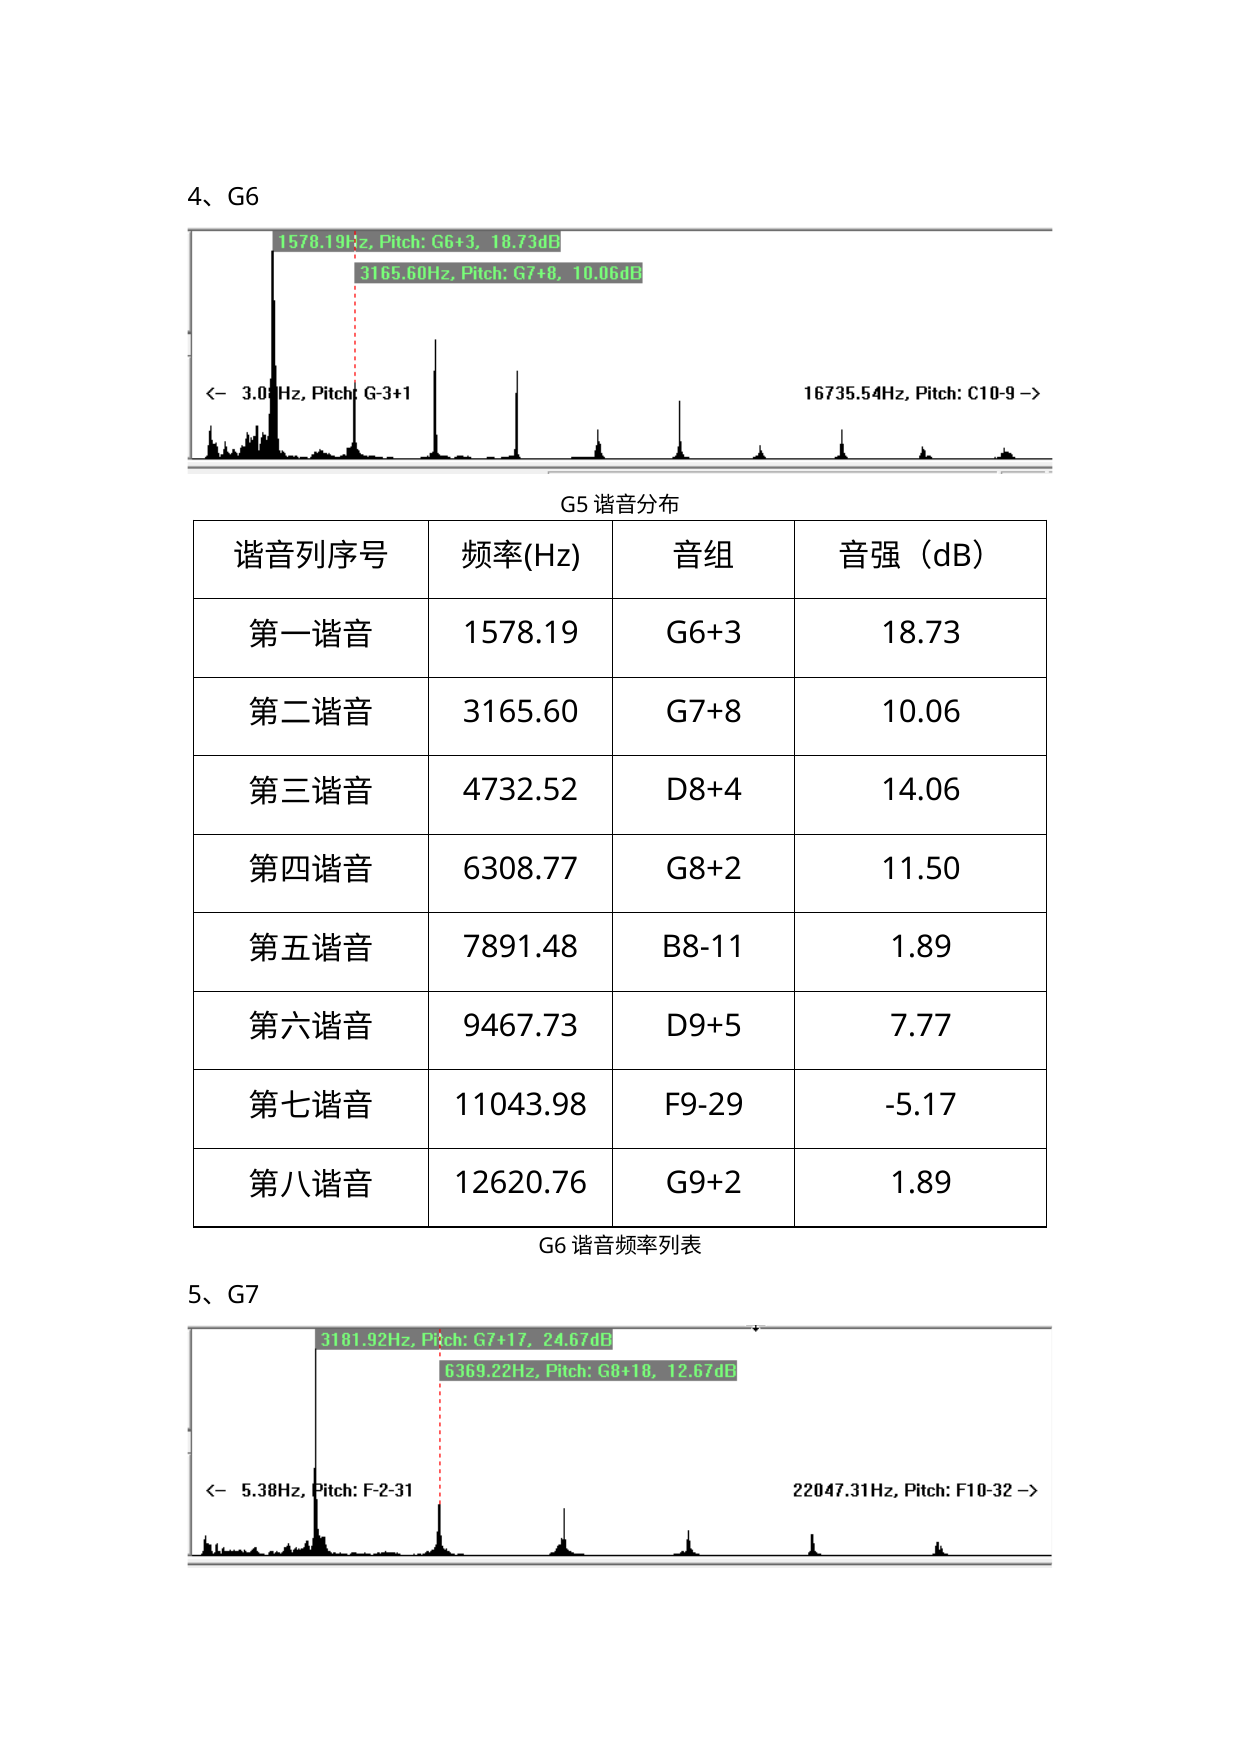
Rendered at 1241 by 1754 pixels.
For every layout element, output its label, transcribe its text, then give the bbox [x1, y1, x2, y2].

table_cell 18.73 [795, 599, 1046, 677]
list G6谐音频率列表 [187, 1227, 1053, 1260]
table_header 谐音列序号 [194, 521, 428, 598]
table_cell D8+4 [613, 756, 794, 834]
table_cell 11043.98 [429, 1070, 612, 1148]
table_cell 10.06 [795, 678, 1046, 755]
table_cell 4732.52 [429, 756, 612, 834]
table_cell G9+2 [613, 1149, 794, 1226]
table_header 音强（dB） [795, 521, 1046, 598]
table_cell -5.17 [795, 1070, 1046, 1148]
table_cell B8-11 [613, 913, 794, 991]
table_cell 6308.77 [429, 835, 612, 912]
table_cell 第六谐音 [194, 992, 428, 1069]
list G6 [187, 162, 1053, 227]
table_cell 第二谐音 [194, 678, 428, 755]
table_cell 第四谐音 [194, 835, 428, 912]
table_cell 14.06 [795, 756, 1046, 834]
table_cell F9-29 [613, 1070, 794, 1148]
table_cell G6+3 [613, 599, 794, 677]
table_cell 9467.73 [429, 992, 612, 1069]
table_cell 7891.48 [429, 913, 612, 991]
picture [187, 1325, 1053, 1568]
table_cell 1578.19 [429, 599, 612, 677]
table_cell 第七谐音 [194, 1070, 428, 1148]
table_cell 第五谐音 [194, 913, 428, 991]
table_cell 第八谐音 [194, 1149, 428, 1226]
list G7 [187, 1260, 1053, 1325]
table_cell 第一谐音 [194, 599, 428, 677]
table_cell G7+8 [613, 678, 794, 755]
table_cell D9+5 [613, 992, 794, 1069]
table_cell 3165.60 [429, 678, 612, 755]
table_header 音组 [613, 521, 794, 598]
table_cell 1.89 [795, 1149, 1046, 1226]
table_cell 7.77 [795, 992, 1046, 1069]
table_cell 12620.76 [429, 1149, 612, 1226]
picture [187, 227, 1053, 474]
table_cell 11.50 [795, 835, 1046, 912]
table_cell 第三谐音 [194, 756, 428, 834]
table_cell G8+2 [613, 835, 794, 912]
table_header 频率(Hz) [429, 521, 612, 598]
table_cell 1.89 [795, 913, 1046, 991]
list G5谐音分布 [187, 487, 1053, 519]
